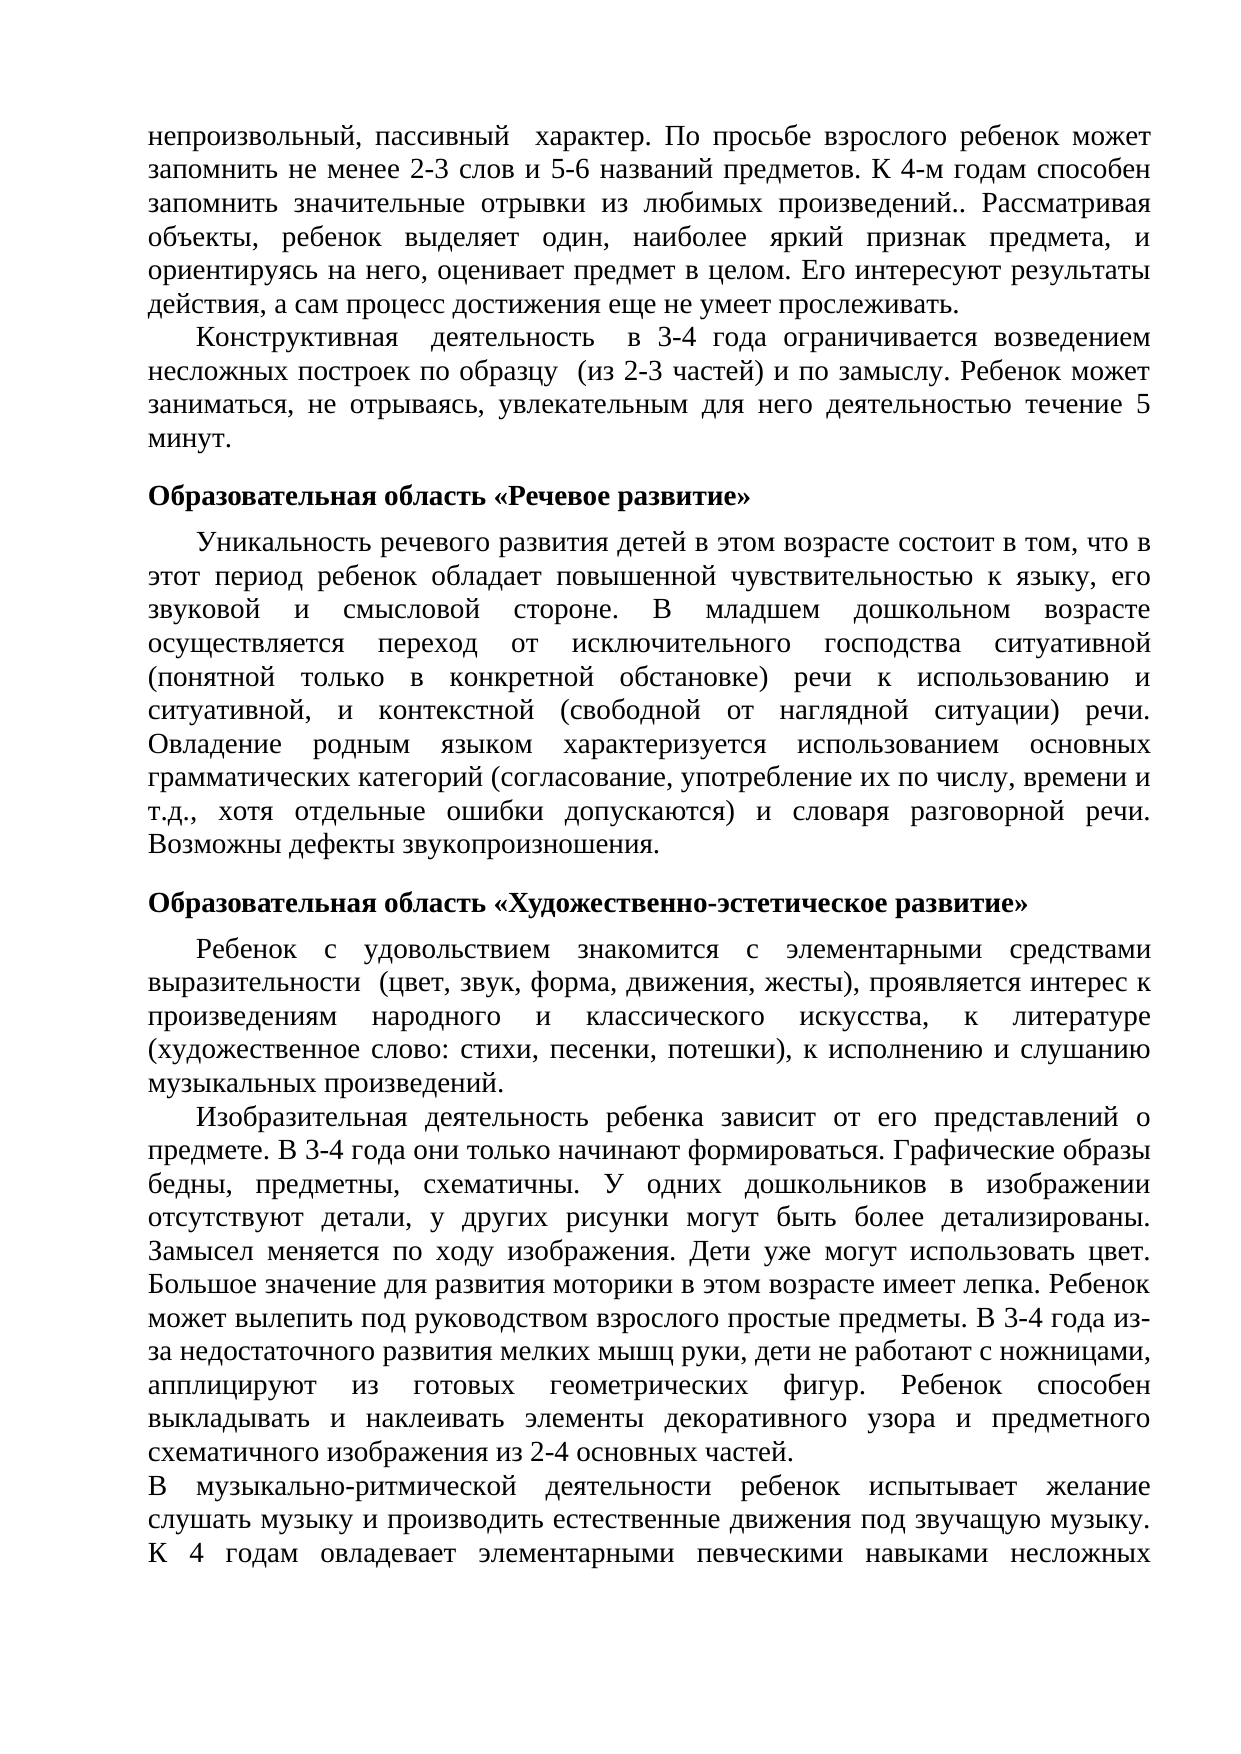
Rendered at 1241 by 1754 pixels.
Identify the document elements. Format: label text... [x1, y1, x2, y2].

subtitle Образовательная область «Речевое развитие» [148, 478, 1152, 512]
text Изобразительная деятельность ребенка зависит от его представлений о предмете. В 3-4 года они только начинают формироваться. Графические образы бедны, предметны, схематичны. У одних дошкольников в изображении отсутствуют детали, у других рисунки могут быть более детализированы. Замысел меняется по ходу изображения. Дети уже могут использовать цвет. Большое значение для развития моторики в этом возрасте имеет лепка. Ребенок может вылепить под руководством взрослого простые предметы. В 3-4 года из-за недостаточного развития мелких мышц руки, дети не работают с ножницами, апплицируют из готовых геометрических фигур. Ребенок способен выкладывать и наклеивать элементы декоративного узора и предметного схематичного изображения из 2-4 основных частей. [148, 1099, 1152, 1468]
subtitle Образовательная область «Художественно-эстетическое развитие» [148, 885, 1152, 918]
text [148, 1468, 1152, 1568]
text Ребенок с удовольствием знакомится с элементарными средствами выразительности (цвет, звук, форма, движения, жесты), проявляется интерес к произведениям народного и классического искусства, к литературе (художественное слово: стихи, песенки, потешки), к исполнению и слушанию музыкальных произведений. [148, 931, 1152, 1099]
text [148, 118, 1152, 319]
text Конструктивная деятельность в 3-4 года ограничивается возведением несложных построек по образцу (из 2-3 частей) и по замыслу. Ребенок может заниматься, не отрываясь, увлекательным для него деятельностью течение 5 минут. [148, 319, 1152, 453]
text Уникальность речевого развития детей в этом возрасте состоит в том, что в этот период ребенок обладает повышенной чувствительностью к языку, его звуковой и смысловой стороне. В младшем дошкольном возрасте осуществляется переход от исключительного господства ситуативной (понятной только в конкретной обстановке) речи к использованию и ситуативной, и контекстной (свободной от наглядной ситуации) речи. Овладение родным языком характеризуется использованием основных грамматических категорий (согласование, употребление их по числу, времени и т.д., хотя отдельные ошибки допускаются) и словаря разговорной речи. Возможны дефекты звукопроизношения. [148, 524, 1152, 860]
